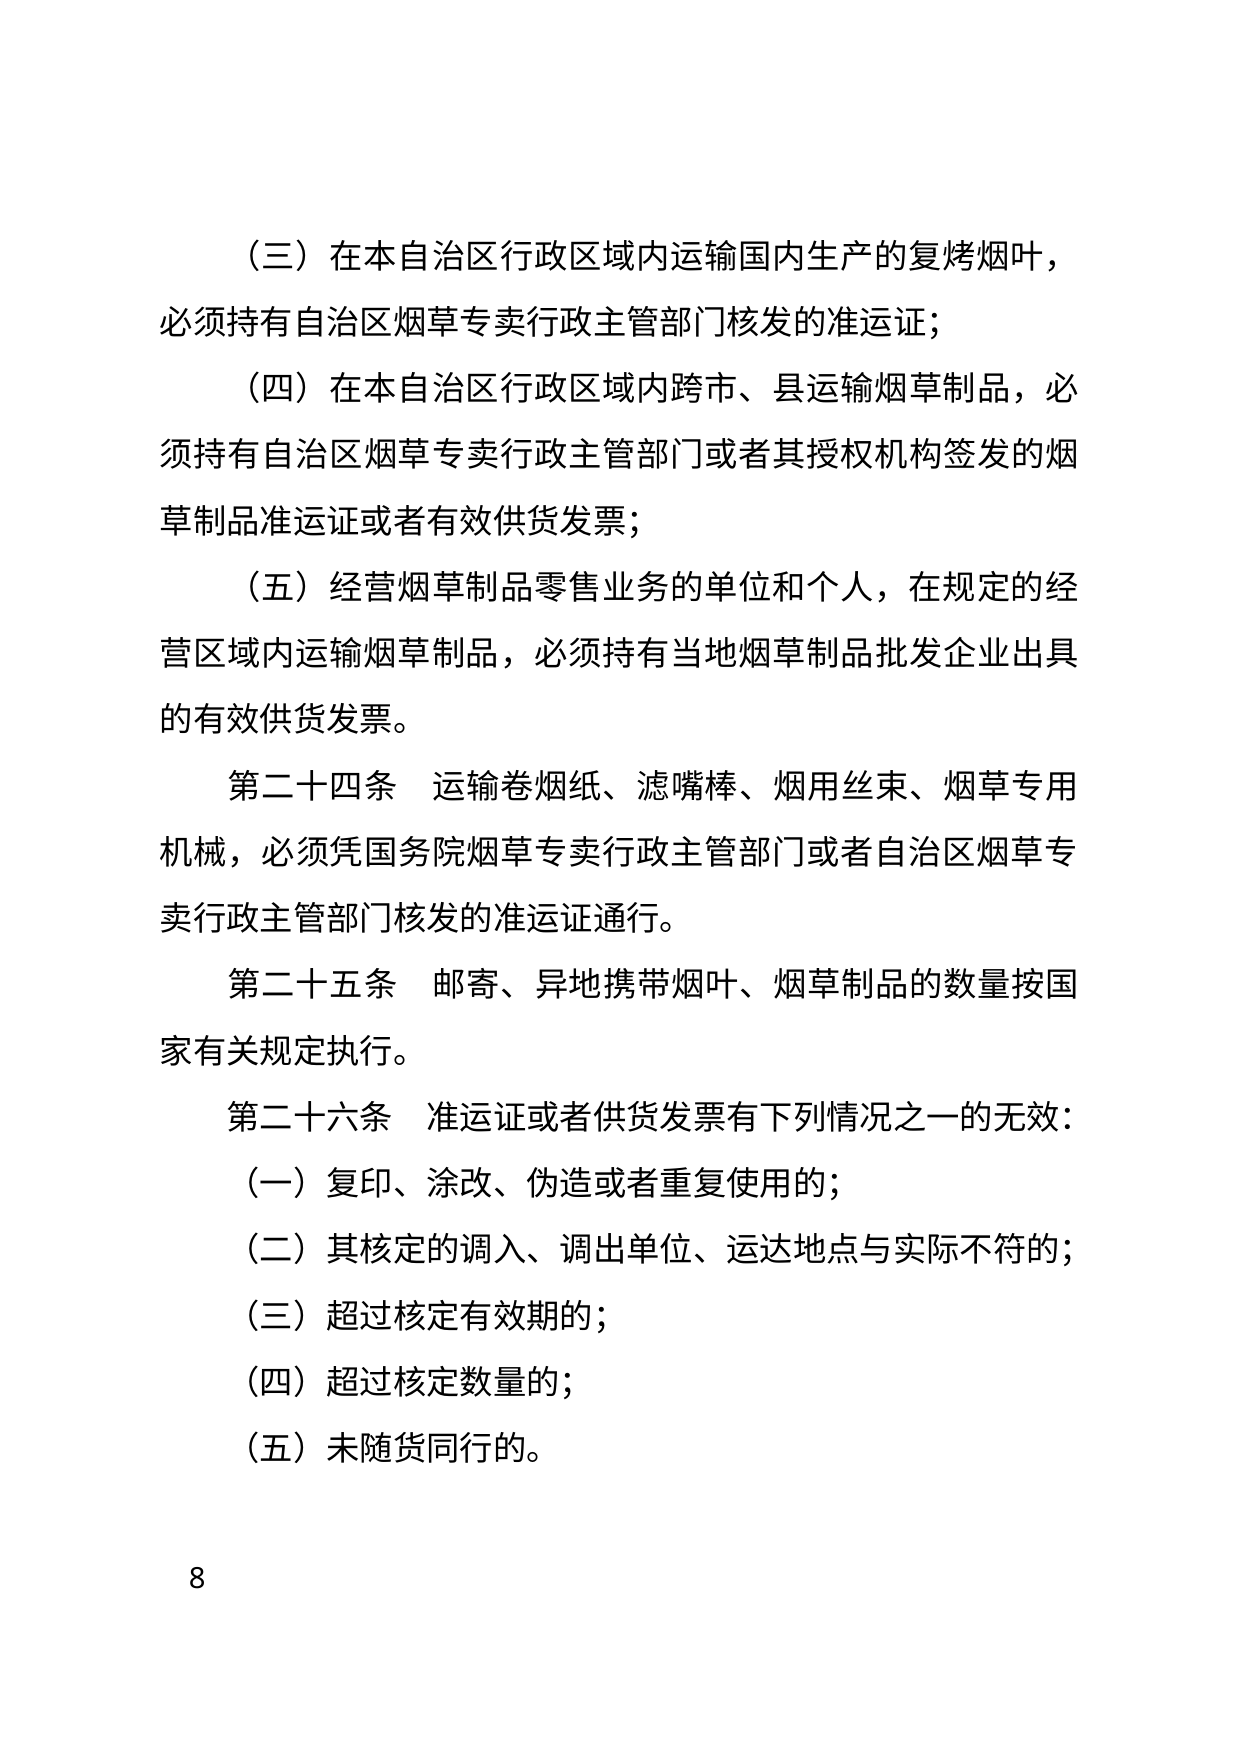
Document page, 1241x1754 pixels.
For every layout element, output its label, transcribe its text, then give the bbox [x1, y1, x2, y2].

text （五）经营烟草制品零售业务的单位和个人，在规定的经营区域内运输烟草制品，必须持有当地烟草制品批发企业出具的有效供货发票。 [159, 552, 1081, 750]
text （四）超过核定数量的； [159, 1347, 1081, 1413]
text 第二十六条 准运证或者供货发票有下列情况之一的无效： [159, 1082, 1081, 1148]
text 第二十五条 邮寄、异地携带烟叶、烟草制品的数量按国家有关规定执行。 [159, 949, 1081, 1082]
text 第二十四条 运输卷烟纸、滤嘴棒、烟用丝束、烟草专用机械，必须凭国务院烟草专卖行政主管部门或者自治区烟草专卖行政主管部门核发的准运证通行。 [159, 750, 1081, 949]
text （一）复印、涂改、伪造或者重复使用的； [159, 1148, 1081, 1214]
text （五）未随货同行的。 [159, 1413, 1081, 1479]
text （二）其核定的调入、调出单位、运达地点与实际不符的； [159, 1214, 1081, 1280]
text （三）超过核定有效期的； [159, 1280, 1081, 1347]
text （四）在本自治区行政区域内跨市、县运输烟草制品，必须持有自治区烟草专卖行政主管部门或者其授权机构签发的烟草制品准运证或者有效供货发票； [159, 353, 1081, 552]
text （三）在本自治区行政区域内运输国内生产的复烤烟叶，必须持有自治区烟草专卖行政主管部门核发的准运证； [159, 220, 1081, 353]
